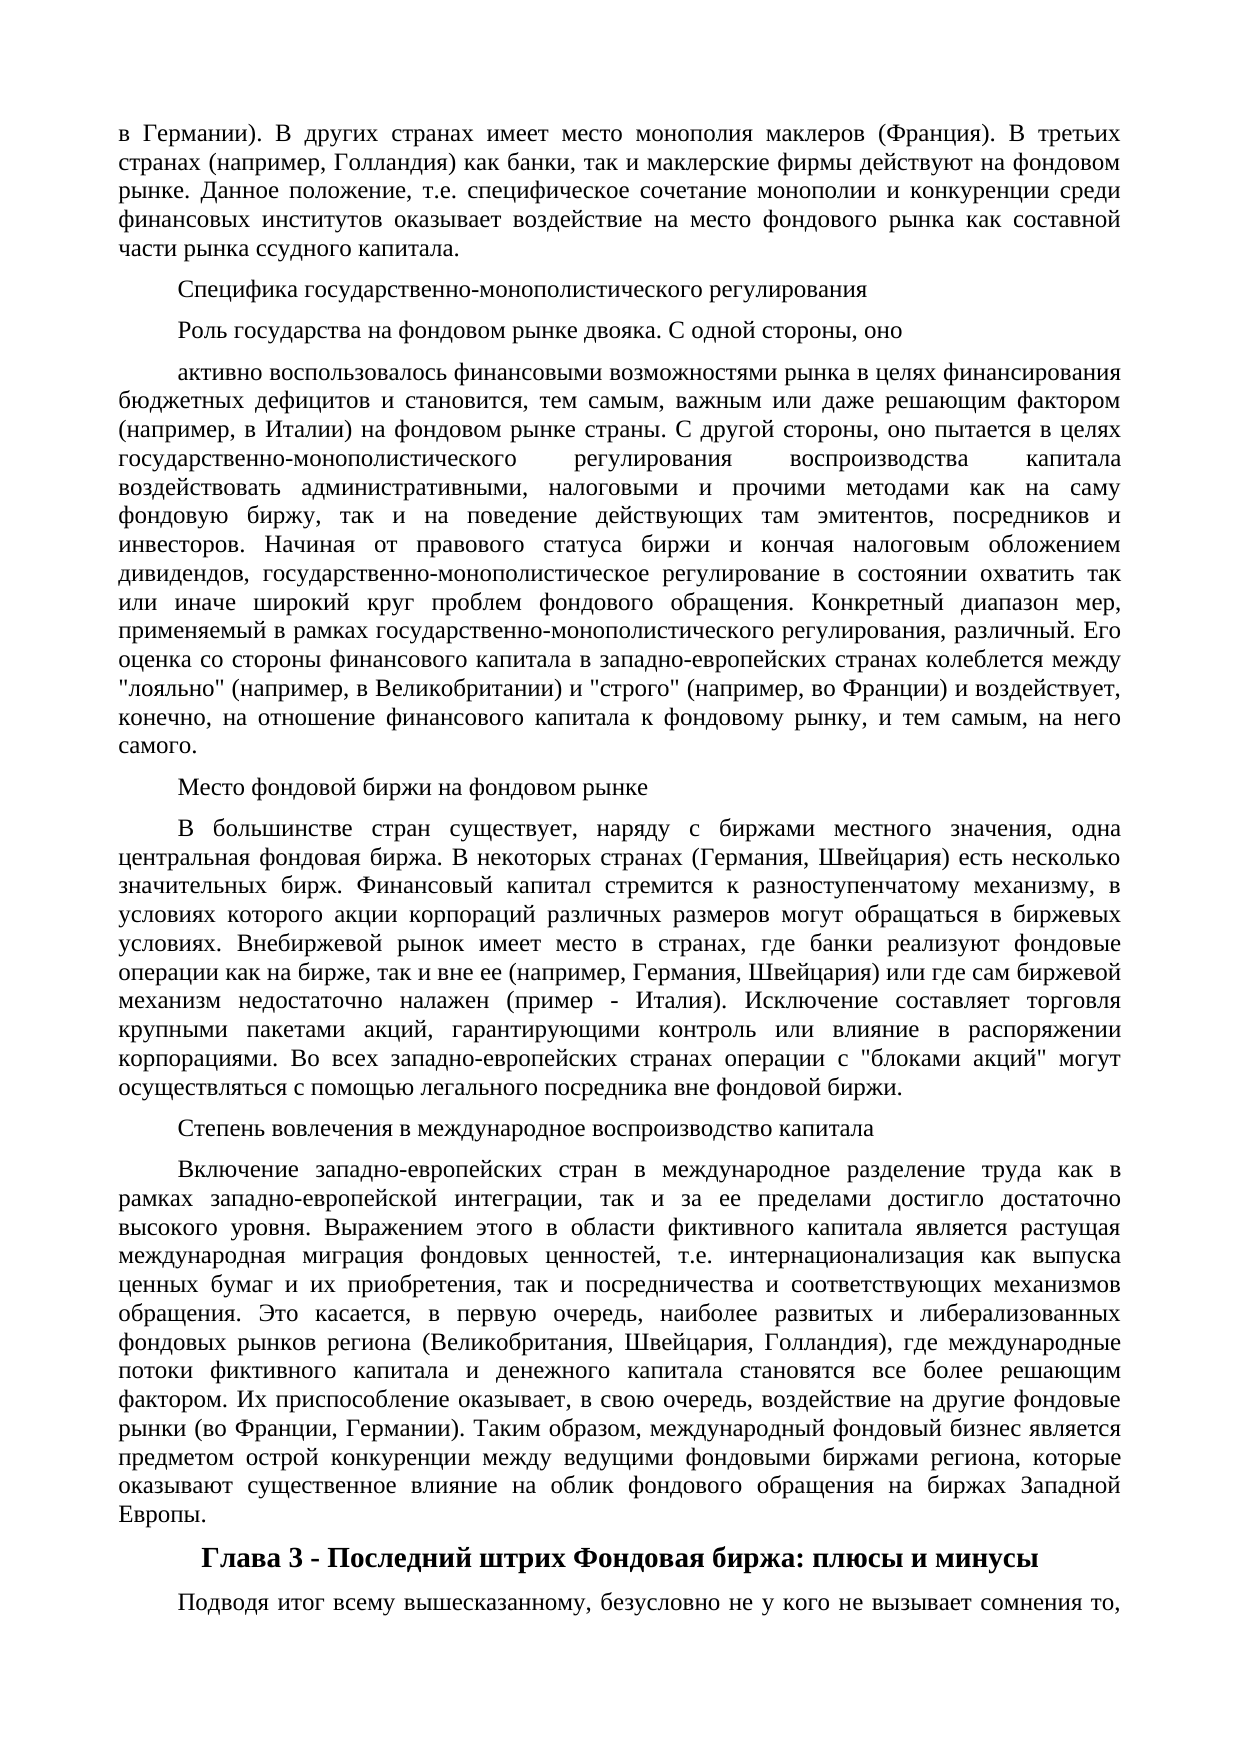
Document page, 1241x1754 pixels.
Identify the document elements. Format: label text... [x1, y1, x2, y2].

text Специфика государственно-монополистического регулирования [118, 274, 1122, 303]
text Включение западно-европейских стран в международное разделение труда как в рамках западно-европейской интеграции, так и за ее пределами достигло достаточно высокого уровня. Выражением этого в области фиктивного капитала является растущая международная миграция фондовых ценностей, т.е. интернационализация как выпуска ценных бумаг и их приобретения, так и посредничества и соответствующих механизмов обращения. Это касается, в первую очередь, наиболее развитых и либерализованных фондовых рынков региона (Великобритания, Швейцария, Голландия), где международные потоки фиктивного капитала и денежного капитала становятся все более решающим фактором. Их приспособление оказывает, в свою очередь, воздействие на другие фондовые рынки (во Франции, Германии). Таким образом, международный фондовый бизнес является предметом острой конкуренции между ведущими фондовыми биржами региона, которые оказывают существенное влияние на облик фондового обращения на биржах Западной Европы. [118, 1154, 1122, 1528]
text В большинстве стран существует, наряду с биржами местного значения, одна центральная фондовая биржа. В некоторых странах (Германия, Швейцария) есть несколько значительных бирж. Финансовый капитал стремится к разноступенчатому механизму, в условиях которого акции корпораций различных размеров могут обращаться в биржевых условиях. Внебиржевой рынок имеет место в странах, где банки реализуют фондовые операции как на бирже, так и вне ее (например, Германия, Швейцария) или где сам биржевой механизм недостаточно налажен (пример - Италия). Исключение составляет торговля крупными пакетами акций, гарантирующими контроль или влияние в распоряжении корпорациями. Во всех западно-европейских странах операции с "блоками акций" могут осуществляться с помощью легального посредника вне фондовой биржи. [118, 813, 1122, 1101]
text Степень вовлечения в международное воспроизводство капитала [118, 1113, 1122, 1142]
text Глава 3 - Последний штрих Фондовая биржа: плюсы и минусы [118, 1541, 1122, 1574]
text Роль государства на фондовом рынке двояка. С одной стороны, оно [118, 316, 1122, 344]
text активно воспользовалось финансовыми возможностями рынка в целях финансирования бюджетных дефицитов и становится, тем самым, важным или даже решающим фактором (например, в Италии) на фондовом рынке страны. С другой стороны, оно пытается в целях государственно-монополистического регулирования воспроизводства капитала воздействовать административными, налоговыми и прочими методами как на саму фондовую биржу, так и на поведение действующих там эмитентов, посредников и инвесторов. Начиная от правового статуса биржи и кончая налоговым обложением дивидендов, государственно-монополистическое регулирование в состоянии охватить так или иначе широкий круг проблем фондового обращения. Конкретный диапазон мер, применяемый в рамках государственно-монополистического регулирования, различный. Его оценка со стороны финансового капитала в западно-европейских странах колеблется между "лояльно" (например, в Великобритании) и "строго" (например, во Франции) и воздействует, конечно, на отношение финансового капитала к фондовому рынку, и тем самым, на него самого. [118, 357, 1122, 759]
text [118, 118, 1122, 262]
text Место фондовой биржи на фондовом рынке [118, 772, 1122, 801]
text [118, 1587, 1122, 1615]
